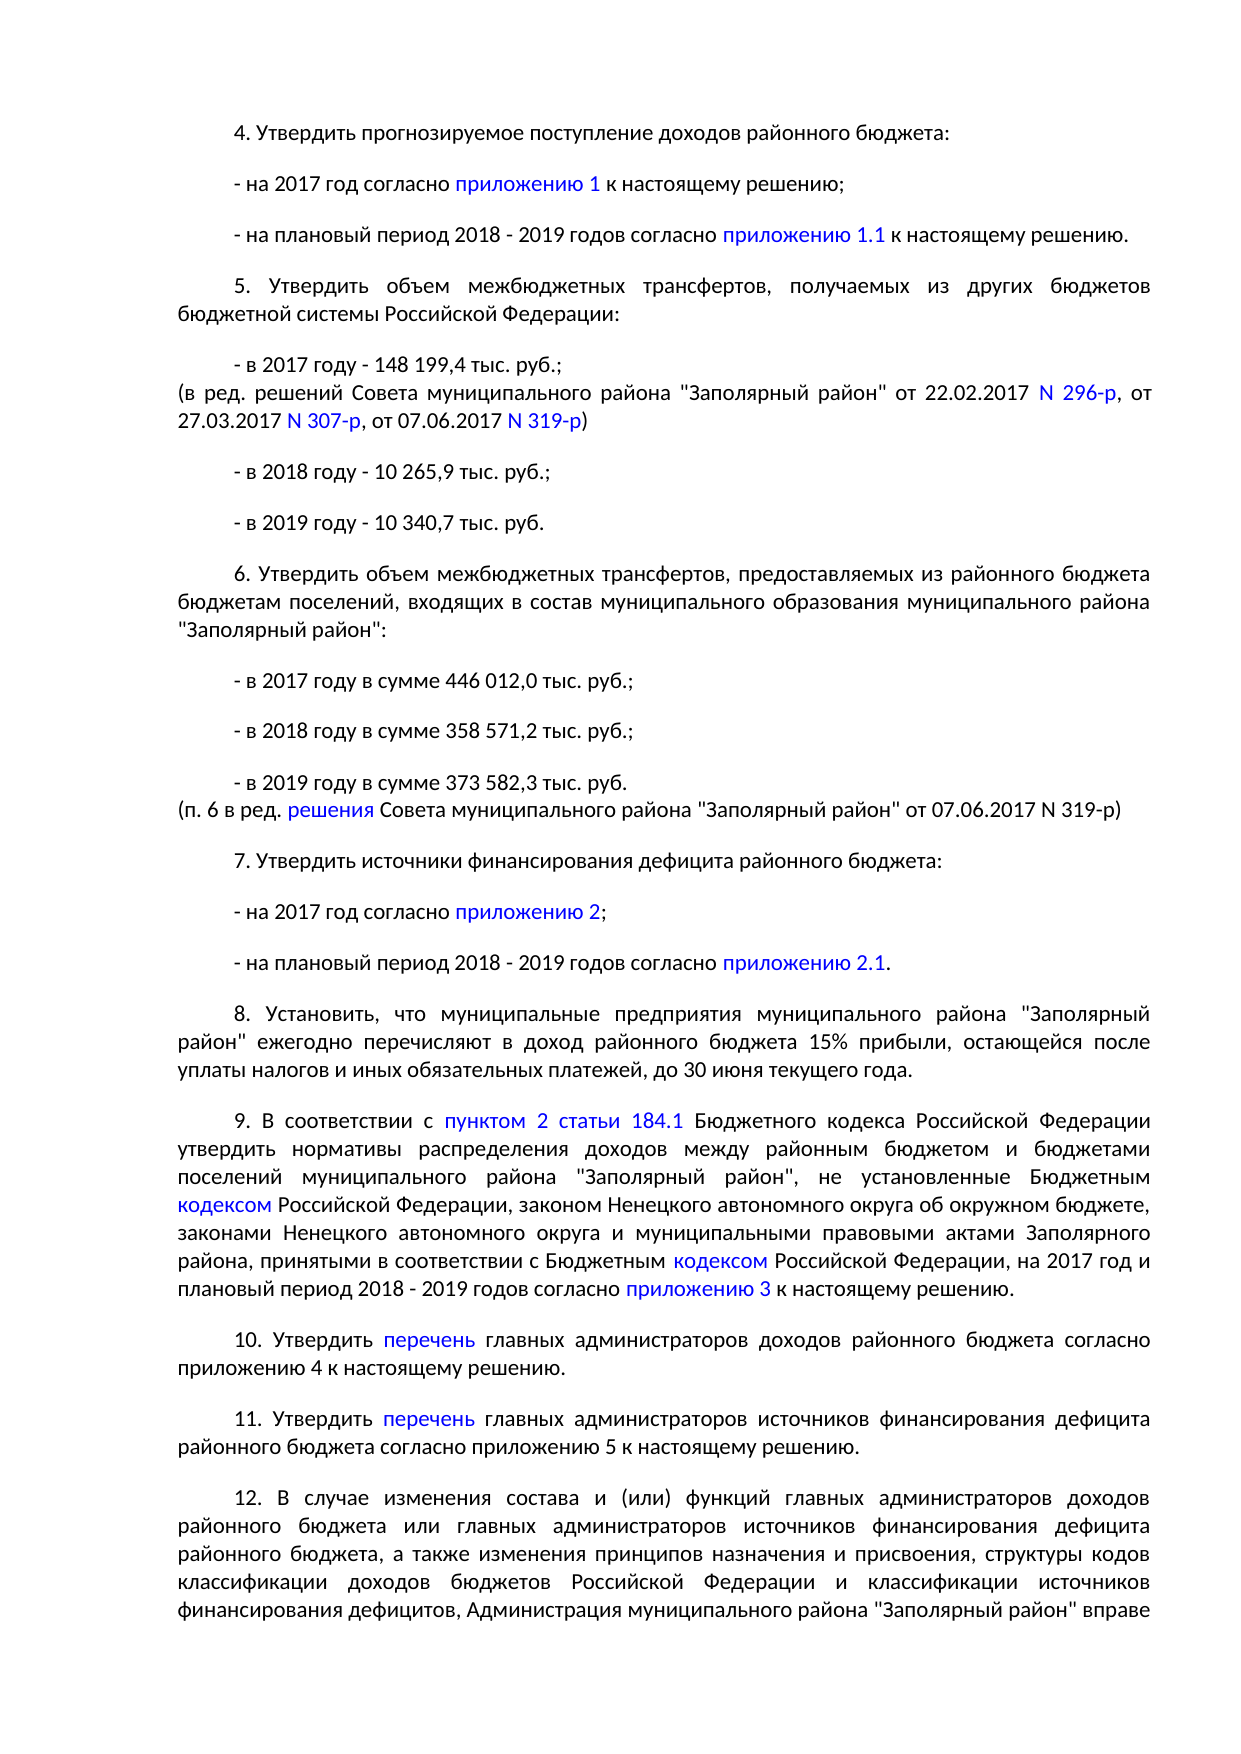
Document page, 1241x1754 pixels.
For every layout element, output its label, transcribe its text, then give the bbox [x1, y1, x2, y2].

text - в 2019 году в сумме 373 582,3 тыс. руб. [177, 768, 1152, 796]
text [177, 1483, 1152, 1623]
text - на 2017 год согласно приложению 1 к настоящему решению; [177, 169, 1152, 197]
text (в ред. решений Совета муниципального района "Заполярный район" от 22.02.2017 N 296-р, от 27.03.2017 N 307-р, от 07.06.2017 N 319-р) [177, 378, 1152, 434]
text - в 2017 году в сумме 446 012,0 тыс. руб.; [177, 666, 1152, 694]
text 8. Установить, что муниципальные предприятия муниципального района "Заполярный район" ежегодно перечисляют в доход районного бюджета 15% прибыли, остающейся после уплаты налогов и иных обязательных платежей, до 30 июня текущего года. [177, 999, 1152, 1083]
text 9. В соответствии с пунктом 2 статьи 184.1 Бюджетного кодекса Российской Федерации утвердить нормативы распределения доходов между районным бюджетом и бюджетами поселений муниципального района "Заполярный район", не установленные Бюджетным кодексом Российской Федерации, законом Ненецкого автономного округа об окружном бюджете, законами Ненецкого автономного округа и муниципальными правовыми актами Заполярного района, принятыми в соответствии с Бюджетным кодексом Российской Федерации, на 2017 год и плановый период 2018 - 2019 годов согласно приложению 3 к настоящему решению. [177, 1106, 1152, 1302]
text 11. Утвердить перечень главных администраторов источников финансирования дефицита районного бюджета согласно приложению 5 к настоящему решению. [177, 1404, 1152, 1460]
text - в 2018 году в сумме 358 571,2 тыс. руб.; [177, 717, 1152, 745]
text - на плановый период 2018 - 2019 годов согласно приложению 2.1. [177, 948, 1152, 976]
text 6. Утвердить объем межбюджетных трансфертов, предоставляемых из районного бюджета бюджетам поселений, входящих в состав муниципального образования муниципального района "Заполярный район": [177, 559, 1152, 643]
text 4. Утвердить прогнозируемое поступление доходов районного бюджета: [177, 118, 1152, 146]
text 7. Утвердить источники финансирования дефицита районного бюджета: [177, 847, 1152, 874]
text - в 2017 году - 148 199,4 тыс. руб.; [177, 350, 1152, 378]
text - в 2019 году - 10 340,7 тыс. руб. [177, 508, 1152, 536]
text - в 2018 году - 10 265,9 тыс. руб.; [177, 457, 1152, 485]
text 10. Утвердить перечень главных администраторов доходов районного бюджета согласно приложению 4 к настоящему решению. [177, 1325, 1152, 1381]
text 5. Утвердить объем межбюджетных трансфертов, получаемых из других бюджетов бюджетной системы Российской Федерации: [177, 271, 1152, 327]
text (п. 6 в ред. решения Совета муниципального района "Заполярный район" от 07.06.2017 N 319-р) [177, 796, 1152, 824]
text - на 2017 год согласно приложению 2; [177, 897, 1152, 926]
text - на плановый период 2018 - 2019 годов согласно приложению 1.1 к настоящему решению. [177, 220, 1152, 248]
